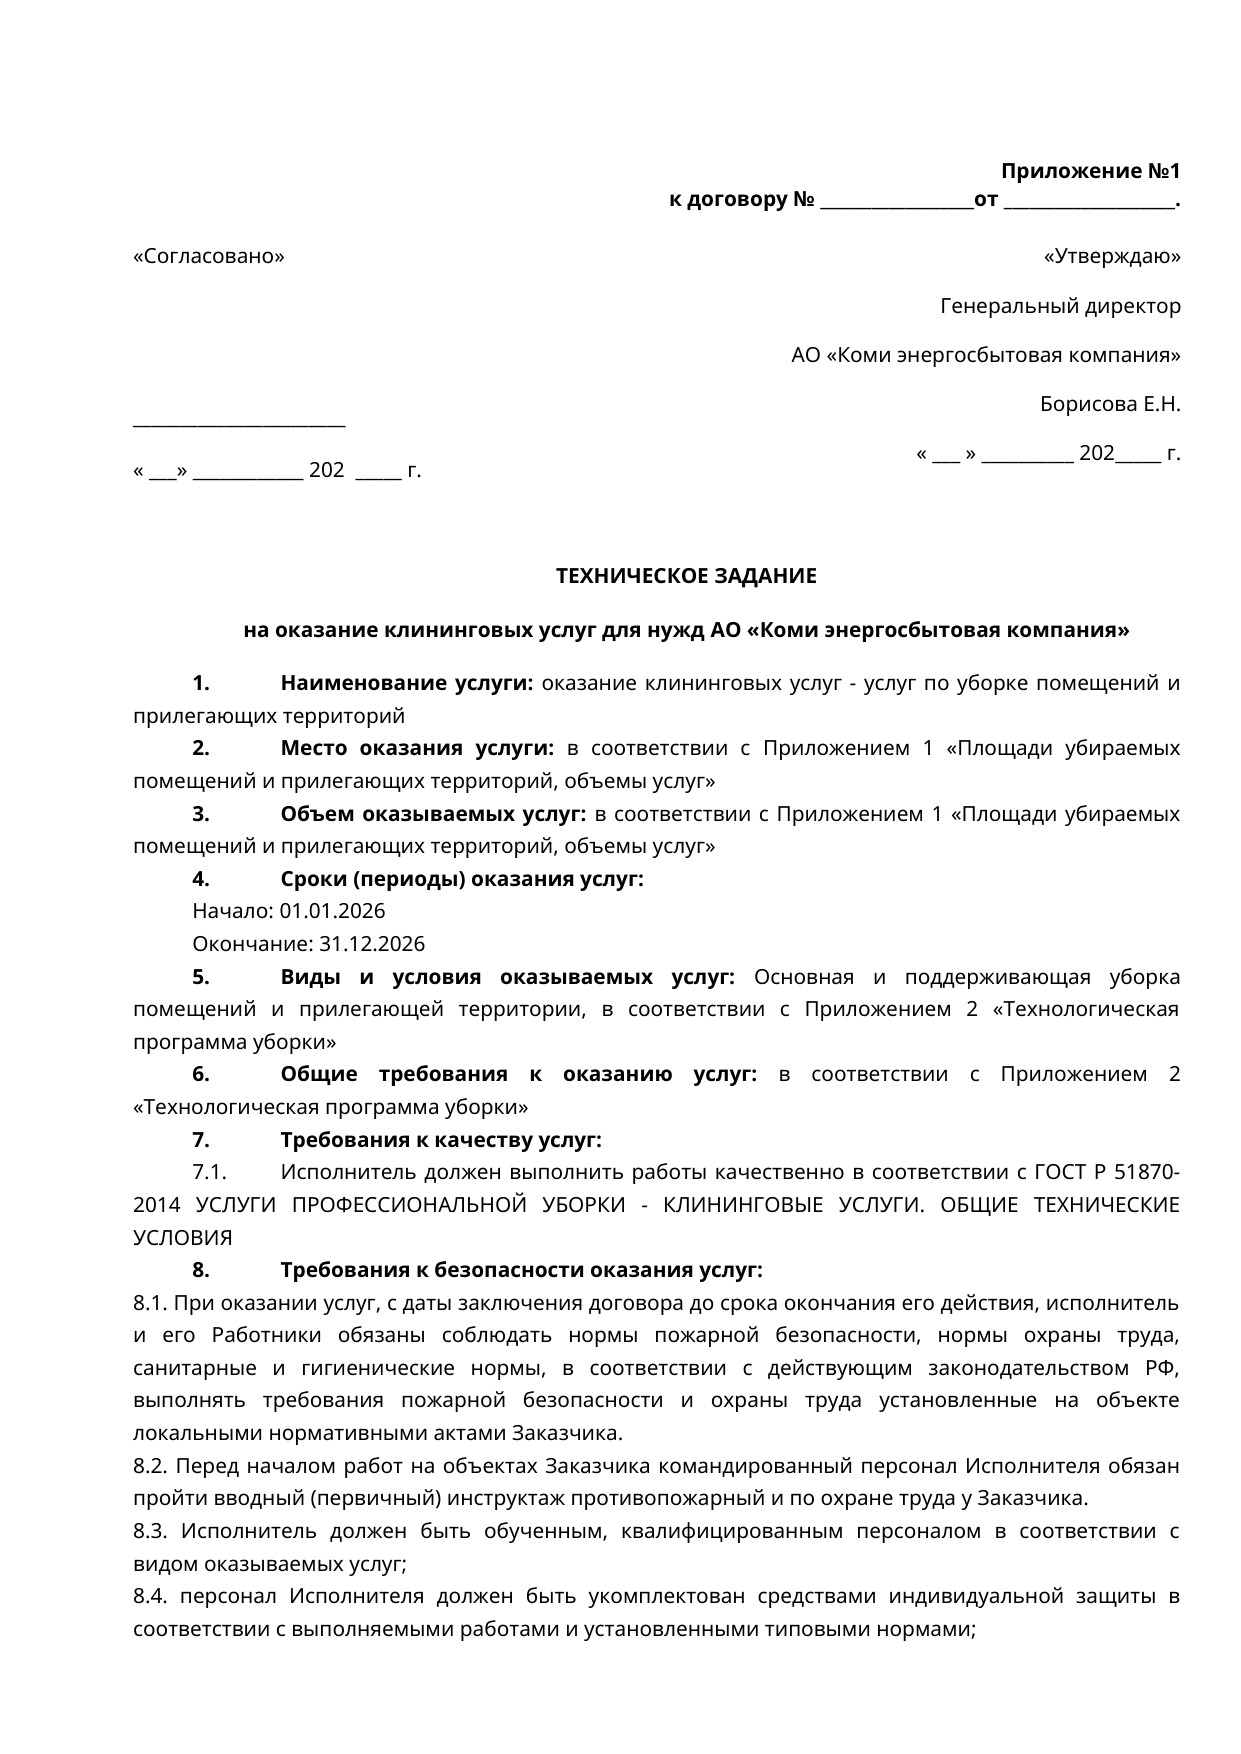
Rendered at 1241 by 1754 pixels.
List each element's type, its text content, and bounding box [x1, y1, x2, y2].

list Сроки (периоды) оказания услуг: [133, 864, 1181, 892]
list Место оказания услуги: в соответствии с Приложением 1 «Площади убираемых помещений и прилегающих территорий, объемы услуг» [133, 733, 1181, 794]
text 8.4. персонал Исполнителя должен быть укомплектован средствами индивидуальной защиты в соответствии с выполняемыми работами и установленными типовыми нормами; [133, 1581, 1181, 1642]
text к договору № __________________от ____________________. [133, 184, 1181, 213]
list Общие требования к оказанию услуг: в соответствии с Приложением 2 «Технологическая программа уборки» [133, 1059, 1181, 1121]
list Исполнитель должен выполнить работы качественно в соответствии с ГОСТ Р 51870-2014 УСЛУГИ ПРОФЕССИОНАЛЬНОЙ УБОРКИ - КЛИНИНГОВЫЕ УСЛУГИ. ОБЩИЕ ТЕХНИЧЕСКИЕ УСЛОВИЯ [133, 1157, 1181, 1251]
list Объем оказываемых услуг: в соответствии с Приложением 1 «Площади убираемых помещений и прилегающих территорий, объемы услуг» [133, 799, 1181, 860]
list Требования к качеству услуг: [133, 1125, 1181, 1153]
text на оказание клининговых услуг для нужд АО «Коми энергосбытовая компания» [133, 615, 1181, 643]
list Требования к безопасности оказания услуг: [133, 1255, 1181, 1284]
text Окончание: 31.12.2026 [192, 929, 1181, 958]
text ТЕХНИЧЕСКОЕ ЗАДАНИЕ [133, 561, 1181, 590]
text 8.3. Исполнитель должен быть обученным, квалифицированным персоналом в соответствии с видом оказываемых услуг; [133, 1516, 1181, 1577]
table_header «Согласовано» _______________________ « ___» ____________ 202 _____ г. [133, 241, 621, 561]
list Виды и условия оказываемых услуг: Основная и поддерживающая уборка помещений и прилегающей территории, в соответствии с Приложением 2 «Технологическая программа уборки» [133, 962, 1181, 1055]
text 8.2. Перед началом работ на объектах Заказчика командированный персонал Исполнителя обязан пройти вводный (первичный) инструктаж противопожарный и по охране труда у Заказчика. [133, 1451, 1181, 1512]
text 8.1. При оказании услуг, с даты заключения договора до срока окончания его действия, исполнитель и его Работники обязаны соблюдать нормы пожарной безопасности, нормы охраны труда, санитарные и гигиенические нормы, в соответствии с действующим законодательством РФ, выполнять требования пожарной безопасности и охраны труда установленные на объекте локальными нормативными актами Заказчика. [133, 1288, 1181, 1447]
list Наименование услуги: оказание клининговых услуг - услуг по уборке помещений и прилегающих территорий [133, 668, 1181, 729]
text Начало: 01.01.2026 [192, 897, 1181, 925]
text Приложение №1 [133, 156, 1181, 184]
table_header «Утверждаю» Генеральный директор АО «Коми энергосбытовая компания» Борисова Е.Н. « ___ » __________ 202_____ г. [621, 241, 1181, 561]
